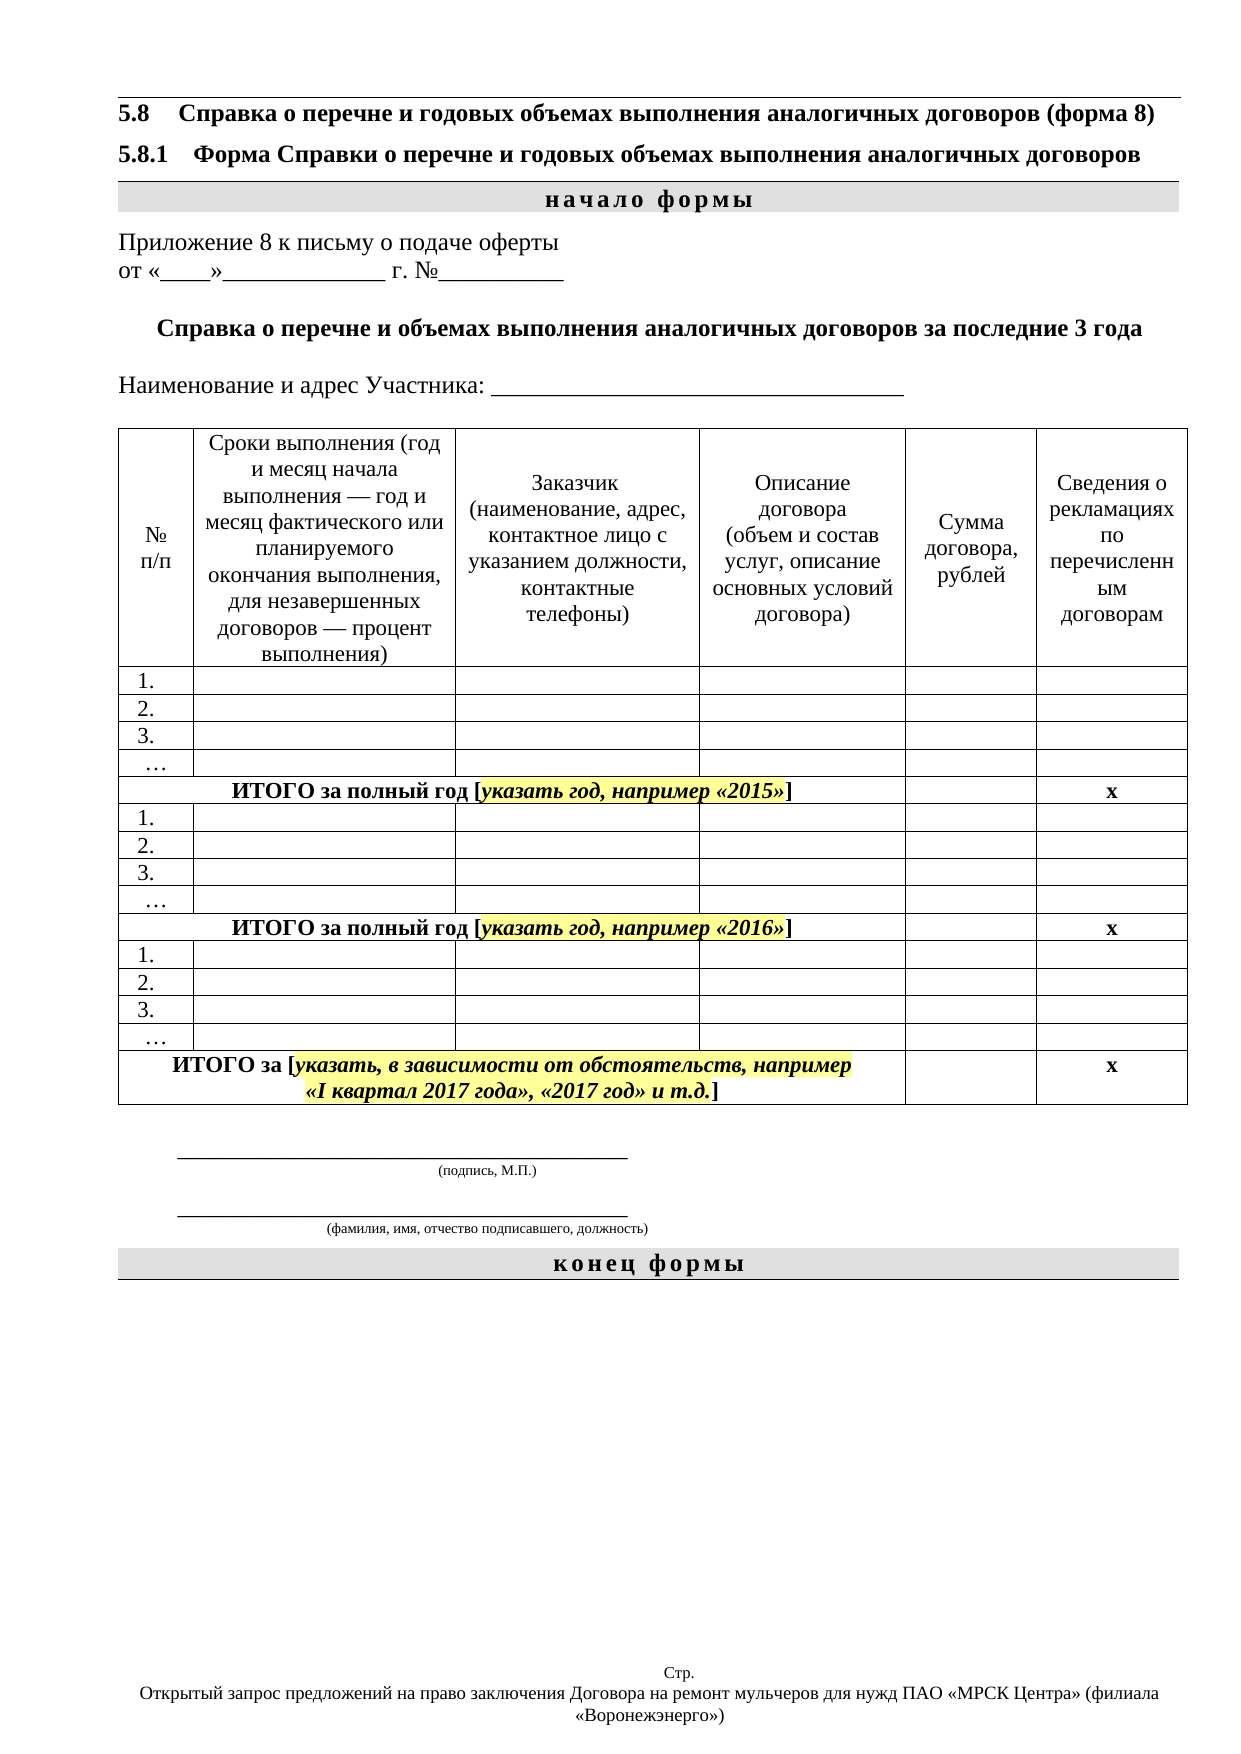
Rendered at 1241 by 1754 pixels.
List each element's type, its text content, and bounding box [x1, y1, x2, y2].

table_cell [700, 750, 905, 776]
table_cell [119, 722, 193, 748]
text начало формы [118, 182, 1179, 212]
table_cell [906, 914, 1036, 940]
table_cell [456, 1024, 699, 1050]
text конец формы [118, 1248, 1179, 1279]
table_cell [456, 750, 699, 776]
table_cell [194, 695, 455, 721]
table_cell [906, 969, 1036, 995]
table_cell [906, 777, 1036, 803]
table_cell [700, 886, 905, 913]
table_cell [119, 804, 193, 831]
table_cell [700, 996, 905, 1022]
table_cell [119, 996, 193, 1022]
table_cell [906, 832, 1036, 858]
table_header Сведения о рекламациях по перечисленным договорам [1037, 429, 1187, 666]
table_cell [906, 941, 1036, 968]
table_cell [456, 859, 699, 885]
table_cell [1037, 996, 1187, 1022]
table_cell [1037, 969, 1187, 995]
text Наименование и адрес Участника: _________________________________ [118, 371, 1181, 399]
table_cell [194, 886, 455, 913]
table_cell [194, 969, 455, 995]
table_cell [456, 996, 699, 1022]
table_cell ИТОГО за полный год [указать год, например «2016»] [119, 914, 481, 940]
table_cell [906, 859, 1036, 885]
table_cell х [1037, 777, 1187, 803]
table_cell [456, 804, 699, 831]
table_cell [906, 996, 1036, 1022]
table_cell х [1037, 914, 1187, 940]
table_cell [194, 859, 455, 885]
text ____________________________________ [118, 1191, 1181, 1219]
table_cell [119, 695, 193, 721]
table_cell [1037, 750, 1187, 776]
table_cell [194, 996, 455, 1022]
table_cell [1037, 886, 1187, 913]
table_cell [119, 832, 193, 858]
table_cell [1037, 695, 1187, 721]
table_cell [194, 722, 455, 748]
table_cell … [119, 1024, 193, 1050]
table_header № п/п [119, 429, 193, 666]
table_cell [906, 750, 1036, 776]
table_header Сроки выполнения (год и месяц начала выполнения — год и месяц фактического или планируемого окончания выполнения, для незавершенных договоров — процент выполнения) [194, 429, 455, 666]
table_cell [700, 859, 905, 885]
table_cell [906, 1024, 1036, 1050]
table_cell ИТОГО за полный год [указать год, например «2016»] [785, 914, 905, 940]
table_cell [194, 832, 455, 858]
table_cell [456, 667, 699, 694]
table_cell [1037, 941, 1187, 968]
table_cell ИТОГО за [указать, в зависимости от обстоятельств, например «I квартал 2017 года», «2017 год» и т.д.] [119, 1051, 305, 1103]
table_cell [194, 941, 455, 968]
table_cell [906, 886, 1036, 913]
table_cell [1037, 722, 1187, 748]
table_cell [1037, 1024, 1187, 1050]
table_cell [906, 804, 1036, 831]
table_cell [700, 969, 905, 995]
table_cell … [119, 886, 193, 913]
table_cell ИТОГО за полный год [указать год, например «2015»] [119, 777, 481, 803]
table_cell [906, 695, 1036, 721]
subtitle Справка о перечне и годовых объемах выполнения аналогичных договоров (форма 8) [118, 98, 1181, 127]
table_cell [194, 804, 455, 831]
table_cell [700, 1024, 905, 1050]
table_cell [456, 722, 699, 748]
table_cell [906, 722, 1036, 748]
table_cell [906, 1051, 1036, 1103]
table_cell х [1037, 1051, 1187, 1103]
table_cell [194, 667, 455, 694]
table_cell [906, 667, 1036, 694]
table_cell [456, 886, 699, 913]
table_cell [456, 969, 699, 995]
table_cell [700, 832, 905, 858]
table_cell [119, 859, 193, 885]
table_cell [700, 804, 905, 831]
table_cell [119, 941, 193, 968]
text Приложение 8 к письму о подаче оферты от «____»_____________ г. №__________ [118, 227, 1181, 284]
table_cell [700, 667, 905, 694]
table_cell [194, 750, 455, 776]
text (подпись, М.П.) [118, 1162, 797, 1191]
table_cell … [119, 750, 193, 776]
table_cell [1037, 832, 1187, 858]
table_cell [700, 941, 905, 968]
table_cell ИТОГО за [указать, в зависимости от обстоятельств, например «I квартал 2017 года», «2017 год» и т.д.] [711, 1051, 905, 1103]
table_cell [456, 695, 699, 721]
text ____________________________________ [118, 1133, 1181, 1162]
table_cell ИТОГО за полный год [указать год, например «2015»] [785, 777, 905, 803]
table_header Описание договора (объем и состав услуг, описание основных условий договора) [700, 429, 905, 666]
table_cell [119, 667, 193, 694]
table_cell [456, 941, 699, 968]
table_cell [119, 969, 193, 995]
table_cell [194, 1024, 455, 1050]
table_header Сумма договора, рублей [906, 429, 1036, 666]
text Справка о перечне и объемах выполнения аналогичных договоров за последние 3 года [118, 313, 1181, 342]
table_cell [1037, 804, 1187, 831]
table_cell [700, 722, 905, 748]
table_cell [1037, 859, 1187, 885]
table_cell [1037, 667, 1187, 694]
table_header Заказчик (наименование, адрес, контактное лицо с указанием должности, контактные телефоны) [456, 429, 699, 666]
subtitle Форма Справки о перечне и годовых объемах выполнения аналогичных договоров [118, 139, 1181, 168]
text (фамилия, имя, отчество подписавшего, должность) [118, 1219, 797, 1248]
table_cell [700, 695, 905, 721]
table_cell [456, 832, 699, 858]
